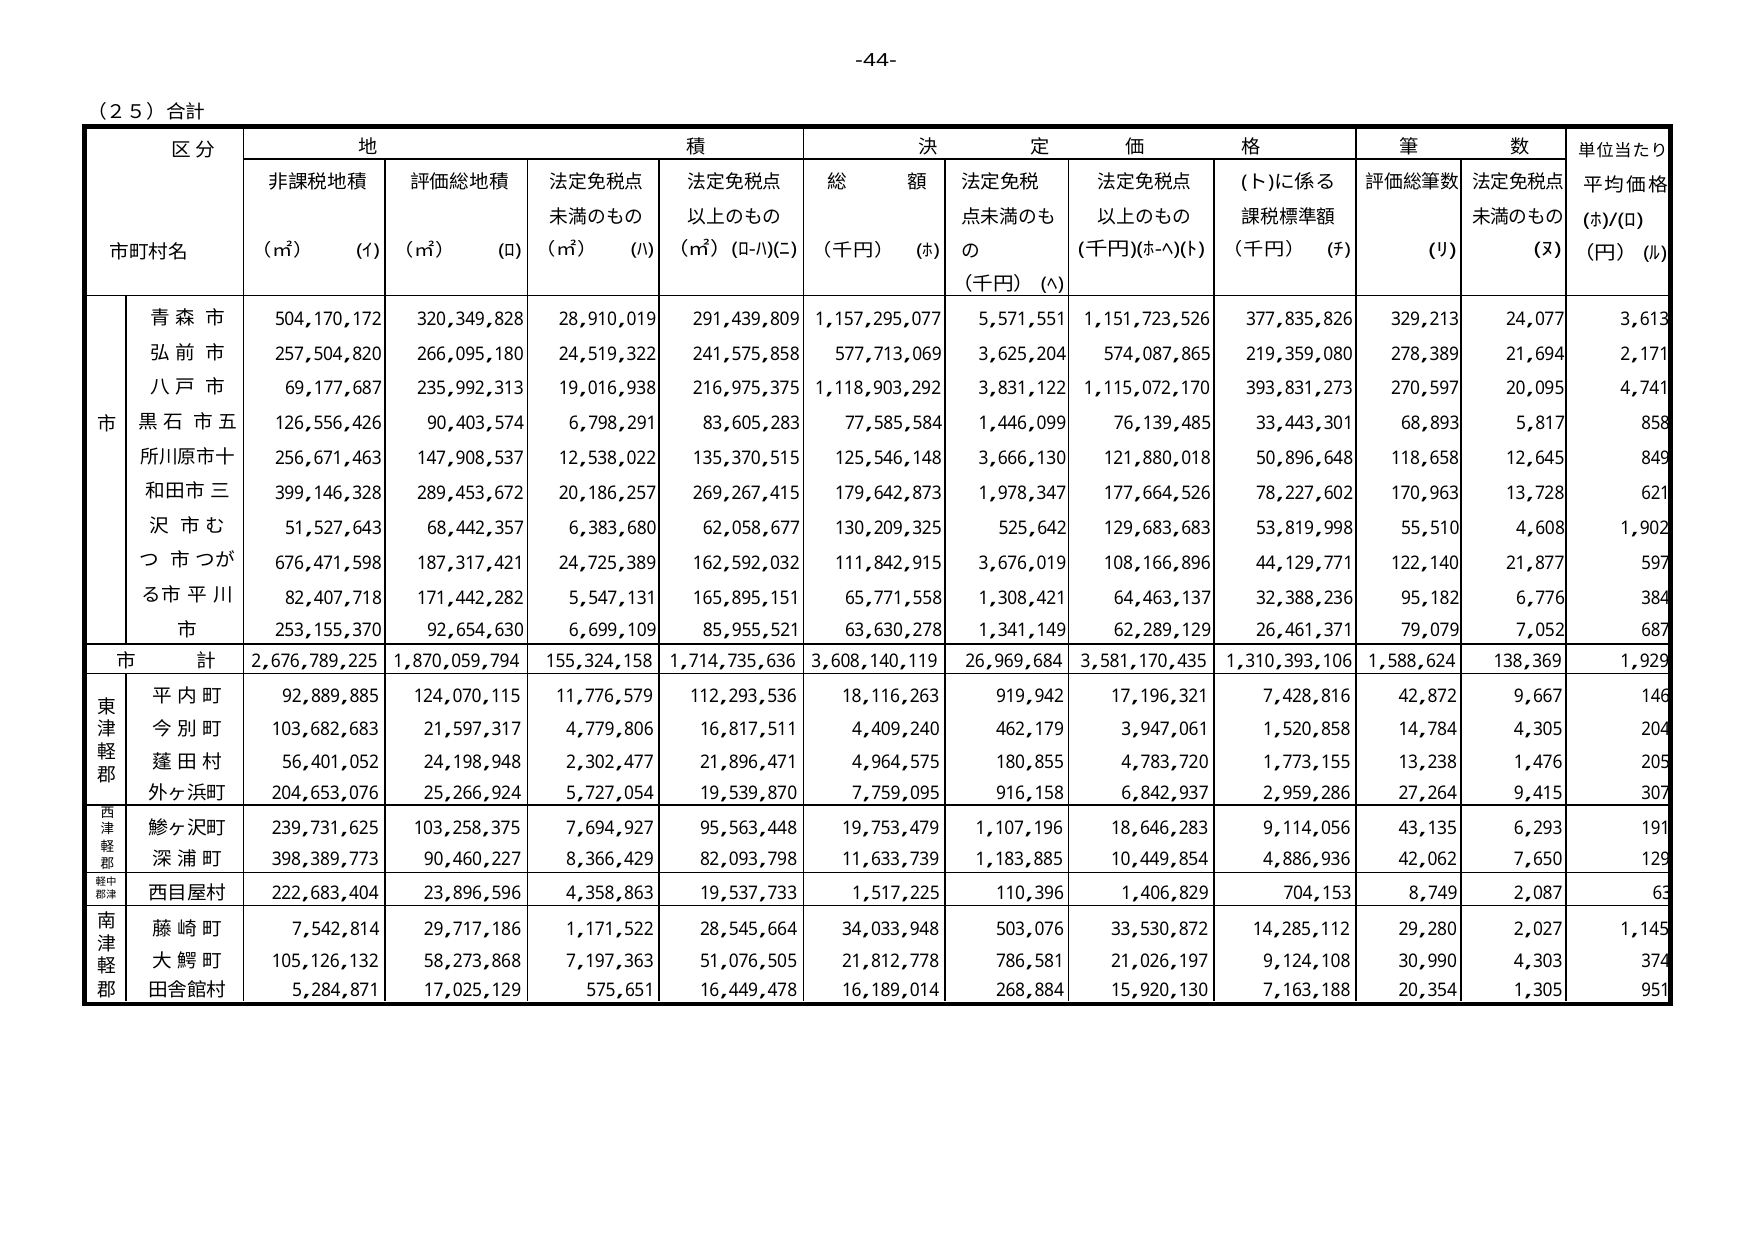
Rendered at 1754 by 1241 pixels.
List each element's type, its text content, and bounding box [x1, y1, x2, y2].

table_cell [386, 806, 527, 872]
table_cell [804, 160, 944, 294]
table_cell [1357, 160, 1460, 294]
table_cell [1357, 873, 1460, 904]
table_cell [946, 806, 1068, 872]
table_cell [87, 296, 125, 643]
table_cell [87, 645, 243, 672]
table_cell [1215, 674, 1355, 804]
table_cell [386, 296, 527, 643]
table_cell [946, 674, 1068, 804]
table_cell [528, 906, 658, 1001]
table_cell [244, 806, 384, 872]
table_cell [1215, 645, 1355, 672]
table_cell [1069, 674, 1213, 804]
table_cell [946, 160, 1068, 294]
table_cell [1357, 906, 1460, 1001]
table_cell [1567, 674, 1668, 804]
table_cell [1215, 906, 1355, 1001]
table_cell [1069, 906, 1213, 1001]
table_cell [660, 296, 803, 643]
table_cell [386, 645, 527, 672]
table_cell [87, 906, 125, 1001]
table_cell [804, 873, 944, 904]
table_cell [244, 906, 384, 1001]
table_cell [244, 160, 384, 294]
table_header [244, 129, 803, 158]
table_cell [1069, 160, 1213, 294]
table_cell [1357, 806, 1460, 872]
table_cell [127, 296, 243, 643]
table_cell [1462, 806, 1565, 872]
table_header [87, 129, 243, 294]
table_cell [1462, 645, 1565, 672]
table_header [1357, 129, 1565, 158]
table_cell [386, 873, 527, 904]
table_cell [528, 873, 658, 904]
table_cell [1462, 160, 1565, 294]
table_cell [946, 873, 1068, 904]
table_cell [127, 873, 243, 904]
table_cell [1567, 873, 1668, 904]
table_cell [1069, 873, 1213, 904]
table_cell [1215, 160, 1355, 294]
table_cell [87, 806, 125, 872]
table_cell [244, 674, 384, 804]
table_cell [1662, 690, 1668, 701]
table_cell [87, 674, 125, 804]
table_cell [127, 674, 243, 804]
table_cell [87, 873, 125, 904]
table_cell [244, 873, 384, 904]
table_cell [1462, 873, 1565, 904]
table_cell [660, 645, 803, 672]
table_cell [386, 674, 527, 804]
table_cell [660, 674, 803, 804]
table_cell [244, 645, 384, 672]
text （２５）合計 [87, 98, 1727, 124]
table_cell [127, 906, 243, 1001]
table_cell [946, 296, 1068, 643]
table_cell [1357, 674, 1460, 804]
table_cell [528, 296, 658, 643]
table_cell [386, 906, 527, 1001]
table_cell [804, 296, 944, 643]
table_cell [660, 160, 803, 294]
text -44- [361, 49, 1390, 71]
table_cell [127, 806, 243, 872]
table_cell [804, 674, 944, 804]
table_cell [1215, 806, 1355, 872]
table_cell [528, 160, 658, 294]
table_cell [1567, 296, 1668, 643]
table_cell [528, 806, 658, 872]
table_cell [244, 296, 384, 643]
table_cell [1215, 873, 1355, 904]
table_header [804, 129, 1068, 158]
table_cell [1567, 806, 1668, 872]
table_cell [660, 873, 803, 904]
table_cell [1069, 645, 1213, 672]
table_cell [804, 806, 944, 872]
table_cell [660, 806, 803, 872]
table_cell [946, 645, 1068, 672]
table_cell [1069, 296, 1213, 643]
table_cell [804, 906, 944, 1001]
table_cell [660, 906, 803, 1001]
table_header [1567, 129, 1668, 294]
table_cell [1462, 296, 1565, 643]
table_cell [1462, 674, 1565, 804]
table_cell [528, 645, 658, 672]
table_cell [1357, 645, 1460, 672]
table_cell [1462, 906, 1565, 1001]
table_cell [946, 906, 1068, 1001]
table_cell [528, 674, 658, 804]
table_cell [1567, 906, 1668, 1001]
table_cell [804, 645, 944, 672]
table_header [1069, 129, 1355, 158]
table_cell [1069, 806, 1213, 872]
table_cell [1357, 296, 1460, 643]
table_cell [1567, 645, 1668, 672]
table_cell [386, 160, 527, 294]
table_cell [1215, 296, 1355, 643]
